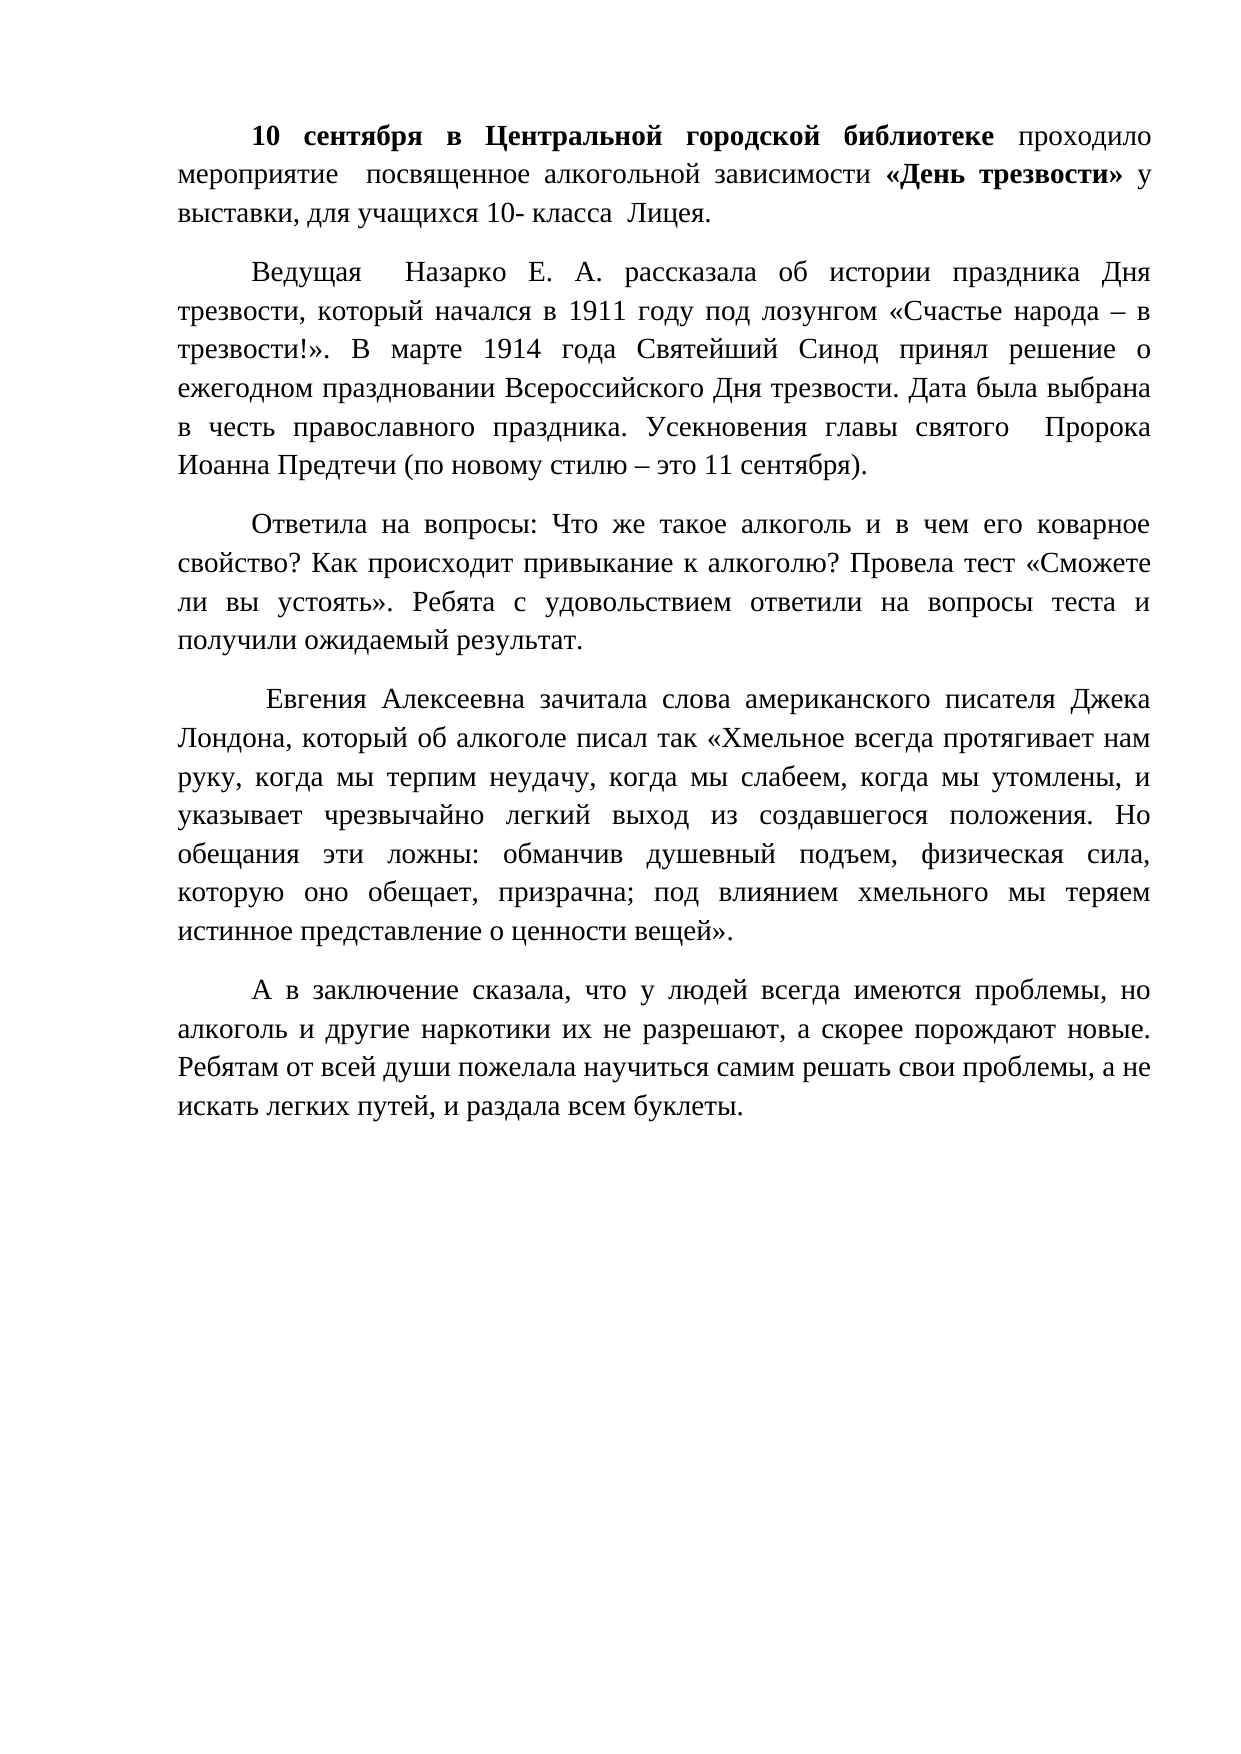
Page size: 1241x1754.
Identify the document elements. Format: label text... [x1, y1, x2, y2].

text 10 сентября в Центральной городской библиотеке проходило мероприятие посвященное алкогольной зависимости «День трезвости» у выставки, для учащихся 10- класса Лицея. [177, 118, 1152, 229]
text Евгения Алексеевна зачитала слова американского писателя Джека Лондона, который об алкоголе писал так «Хмельное всегда протягивает нам руку, когда мы терпим неудачу, когда мы слабеем, когда мы утомлены, и указывает чрезвычайно легкий выход из создавшегося положения. Но обещания эти ложны: обманчив душевный подъем, физическая сила, которую оно обещает, призрачна; под влиянием хмельного мы теряем истинное представление о ценности вещей». [177, 682, 1152, 946]
text Ведущая Назарко Е. А. рассказала об истории праздника Дня трезвости, который начался в 1911 году под лозунгом «Счастье народа – в трезвости!». В марте 1914 года Святейший Синод принял решение о ежегодном праздновании Всероссийского Дня трезвости. Дата была выбрана в честь православного праздника. Усекновения главы святого Пророка Иоанна Предтечи (по новому стилю – это 11 сентября). [177, 254, 1152, 481]
text А в заключение сказала, что у людей всегда имеются проблемы, но алкоголь и другие наркотики их не разрешают, а скорее порождают новые. Ребятам от всей души пожелала научиться самим решать свои проблемы, а не искать легких путей, и раздала всем буклеты. [177, 972, 1152, 1121]
text Ответила на вопросы: Что же такое алкоголь и в чем его коварное свойство? Как происходит привыкание к алкоголю? Провела тест «Сможете ли вы устоять». Ребята с удовольствием ответили на вопросы теста и получили ожидаемый результат. [177, 507, 1152, 656]
